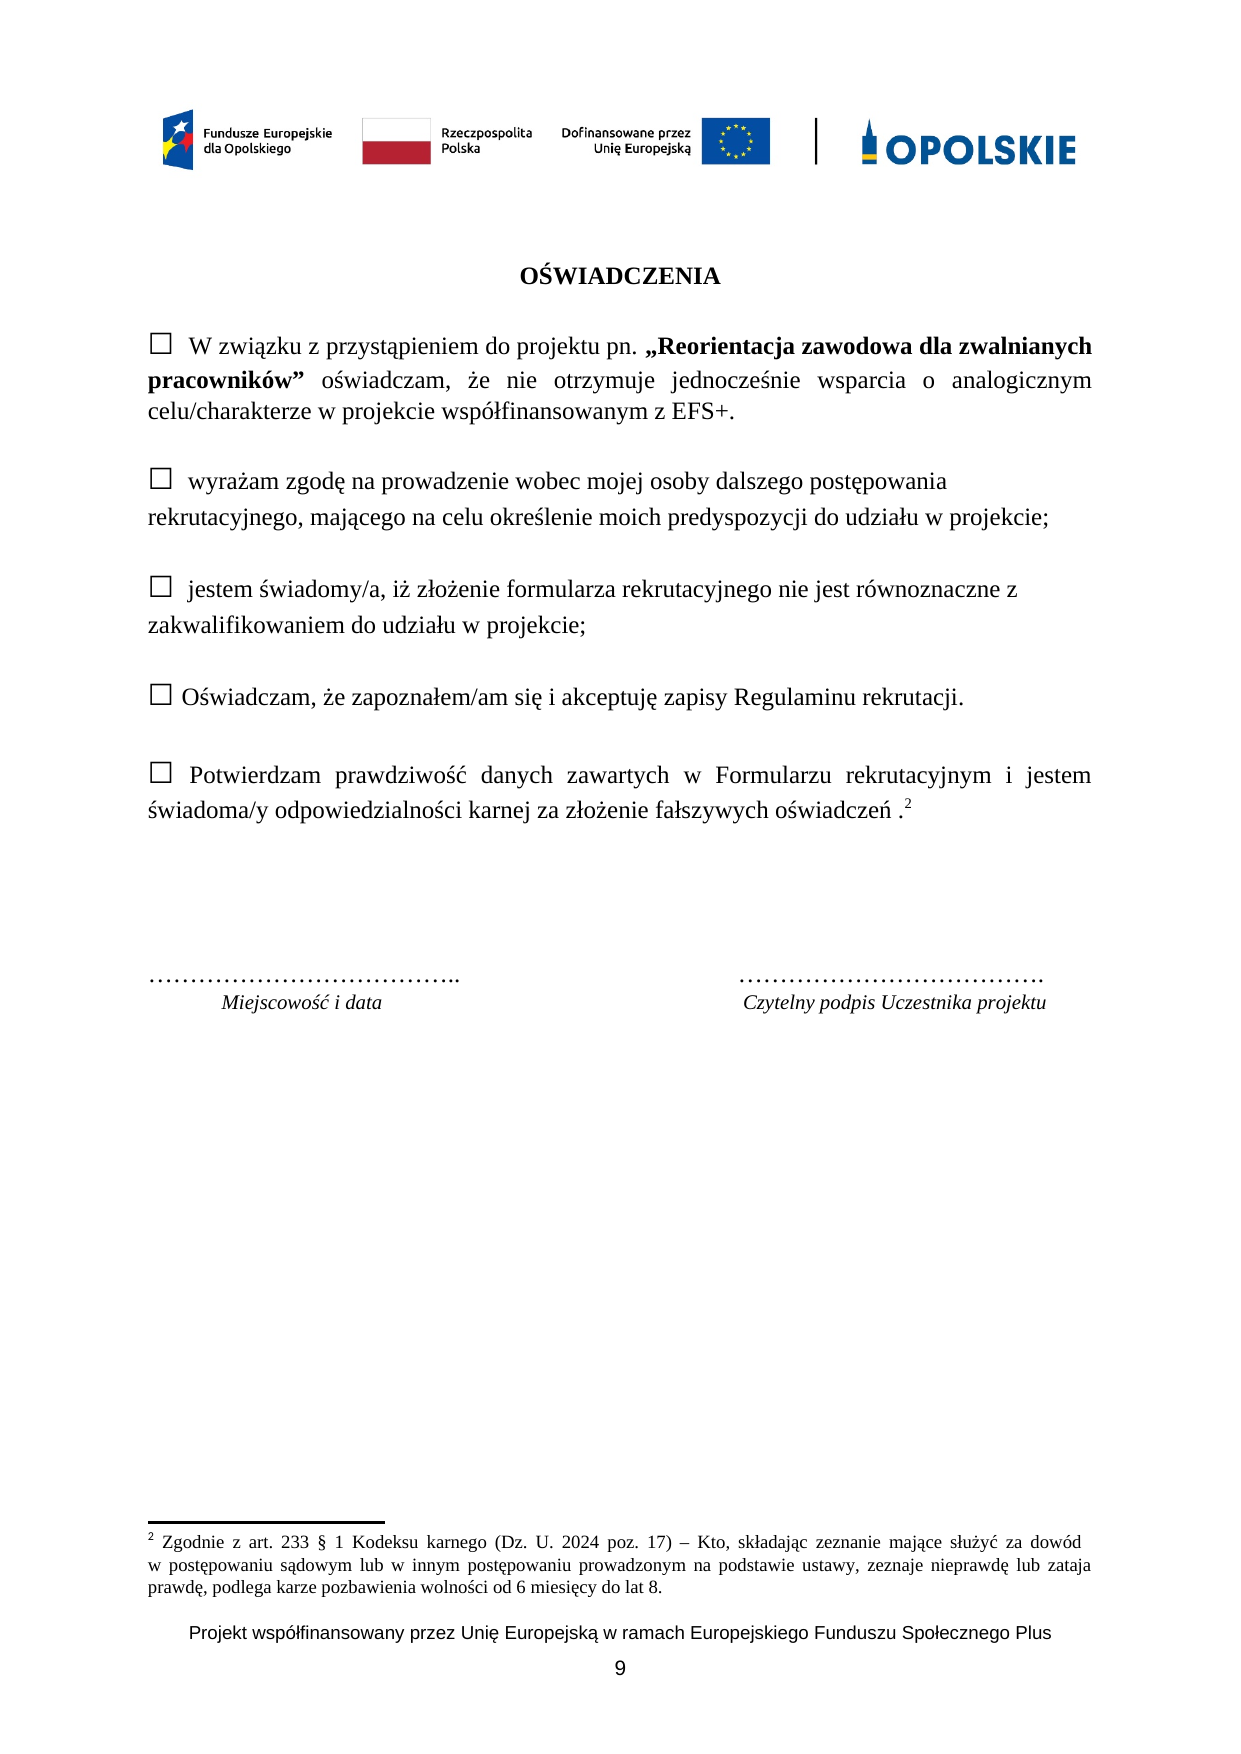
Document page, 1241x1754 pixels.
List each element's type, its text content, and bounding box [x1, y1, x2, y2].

text Miejscowość i data Czytelny podpis Uczestnika projektu [154, 990, 1092, 1014]
text ……………………………….. ………………………………. [148, 959, 1092, 988]
text Potwierdzam prawdziwość danych zawartych w Formularzu rekrutacyjnym i jestem świadoma/y odpowiedzialności karnej za złożenie fałszywych oświadczeń . [148, 753, 1092, 823]
text W związku z przystąpieniem do projektu pn. „Reorientacja zawodowa dla zwalnianych pracowników” oświadczam, że nie otrzymuje jednocześnie wsparcia o analogicznym celu/charakterze w projekcie współfinansowanym z EFS+. [148, 323, 1092, 425]
text OŚWIADCZENIA [148, 261, 1092, 289]
picture [147, 90, 1092, 187]
text Oświadczam, że zapoznałem/am się i akceptuję zapisy Regulaminu rekrutacji. [148, 674, 1092, 714]
text wyrażam zgodę na prowadzenie wobec mojej osoby dalszego postępowania rekrutacyjnego, mającego na celu określenie moich predyspozycji do udziału w projekcie; [148, 458, 1092, 531]
text jestem świadomy/a, iż złożenie formularza rekrutacyjnego nie jest równoznaczne z zakwalifikowaniem do udziału w projekcie; [148, 566, 1092, 639]
